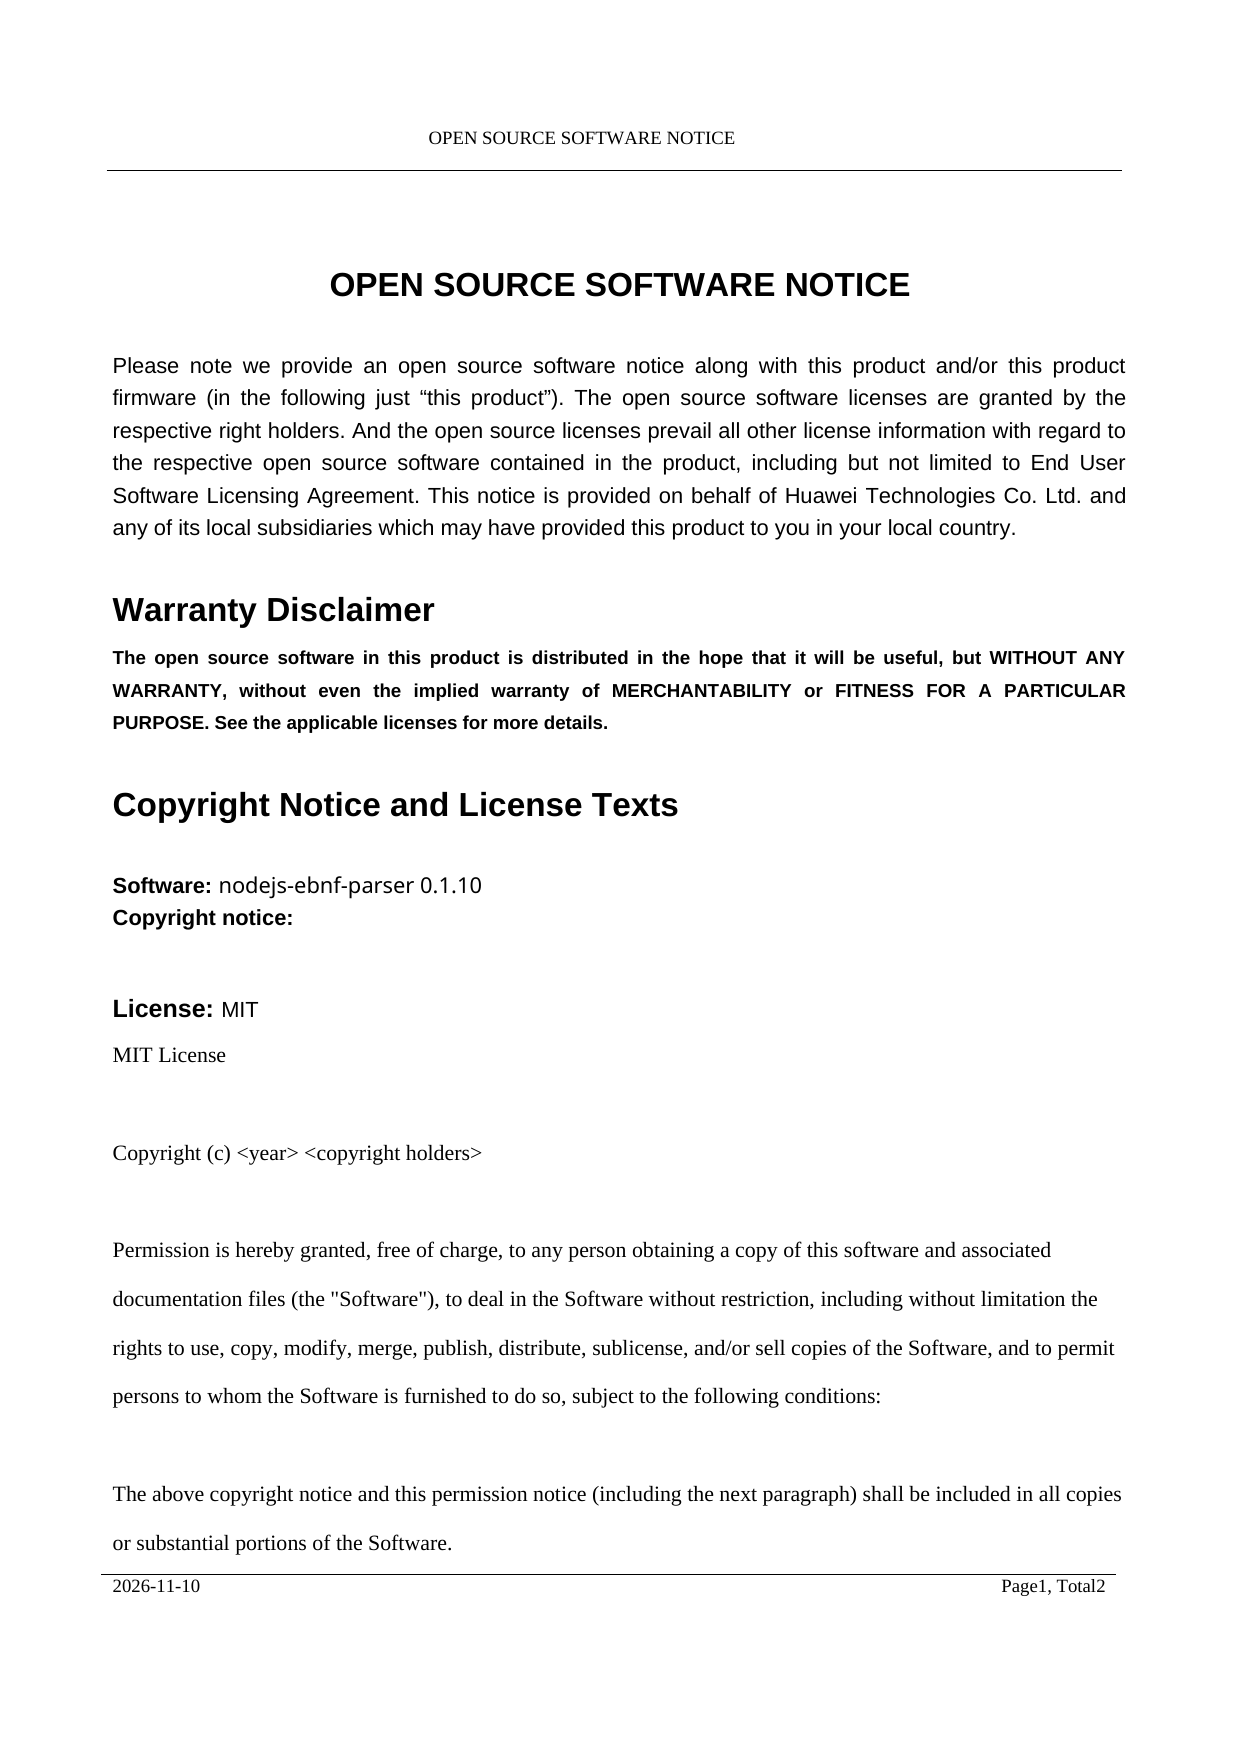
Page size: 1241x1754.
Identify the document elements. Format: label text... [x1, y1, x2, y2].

text OPEN SOURCE SOFTWARE NOTICE [112, 251, 1128, 316]
text Copyright Notice and License Texts [112, 771, 1128, 836]
text License: MIT [112, 992, 1128, 1024]
text Software: nodejs-ebnf-parser 0.1.10 [112, 869, 1128, 901]
text The open source software in this product is distributed in the hope that it will be useful, but WITHOUT ANY WARRANTY, without even the implied warranty of MERCHANTABILITY or FITNESS FOR A PARTICULAR PURPOSE. See the applicable licenses for more details. [112, 641, 1128, 739]
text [112, 1038, 1128, 1558]
text Warranty Disclaimer [112, 576, 1128, 641]
text Copyright notice: [112, 901, 1128, 934]
text Please note we provide an open source software notice along with this product and/or this product firmware (in the following just “this product”). The open source software licenses are granted by the respective right holders. And the open source licenses prevail all other license information with regard to the respective open source software contained in the product, including but not limited to End User Software Licensing Agreement. This notice is provided on behalf of Huawei Technologies Co. Ltd. and any of its local subsidiaries which may have provided this product to you in your local country. [112, 349, 1128, 544]
